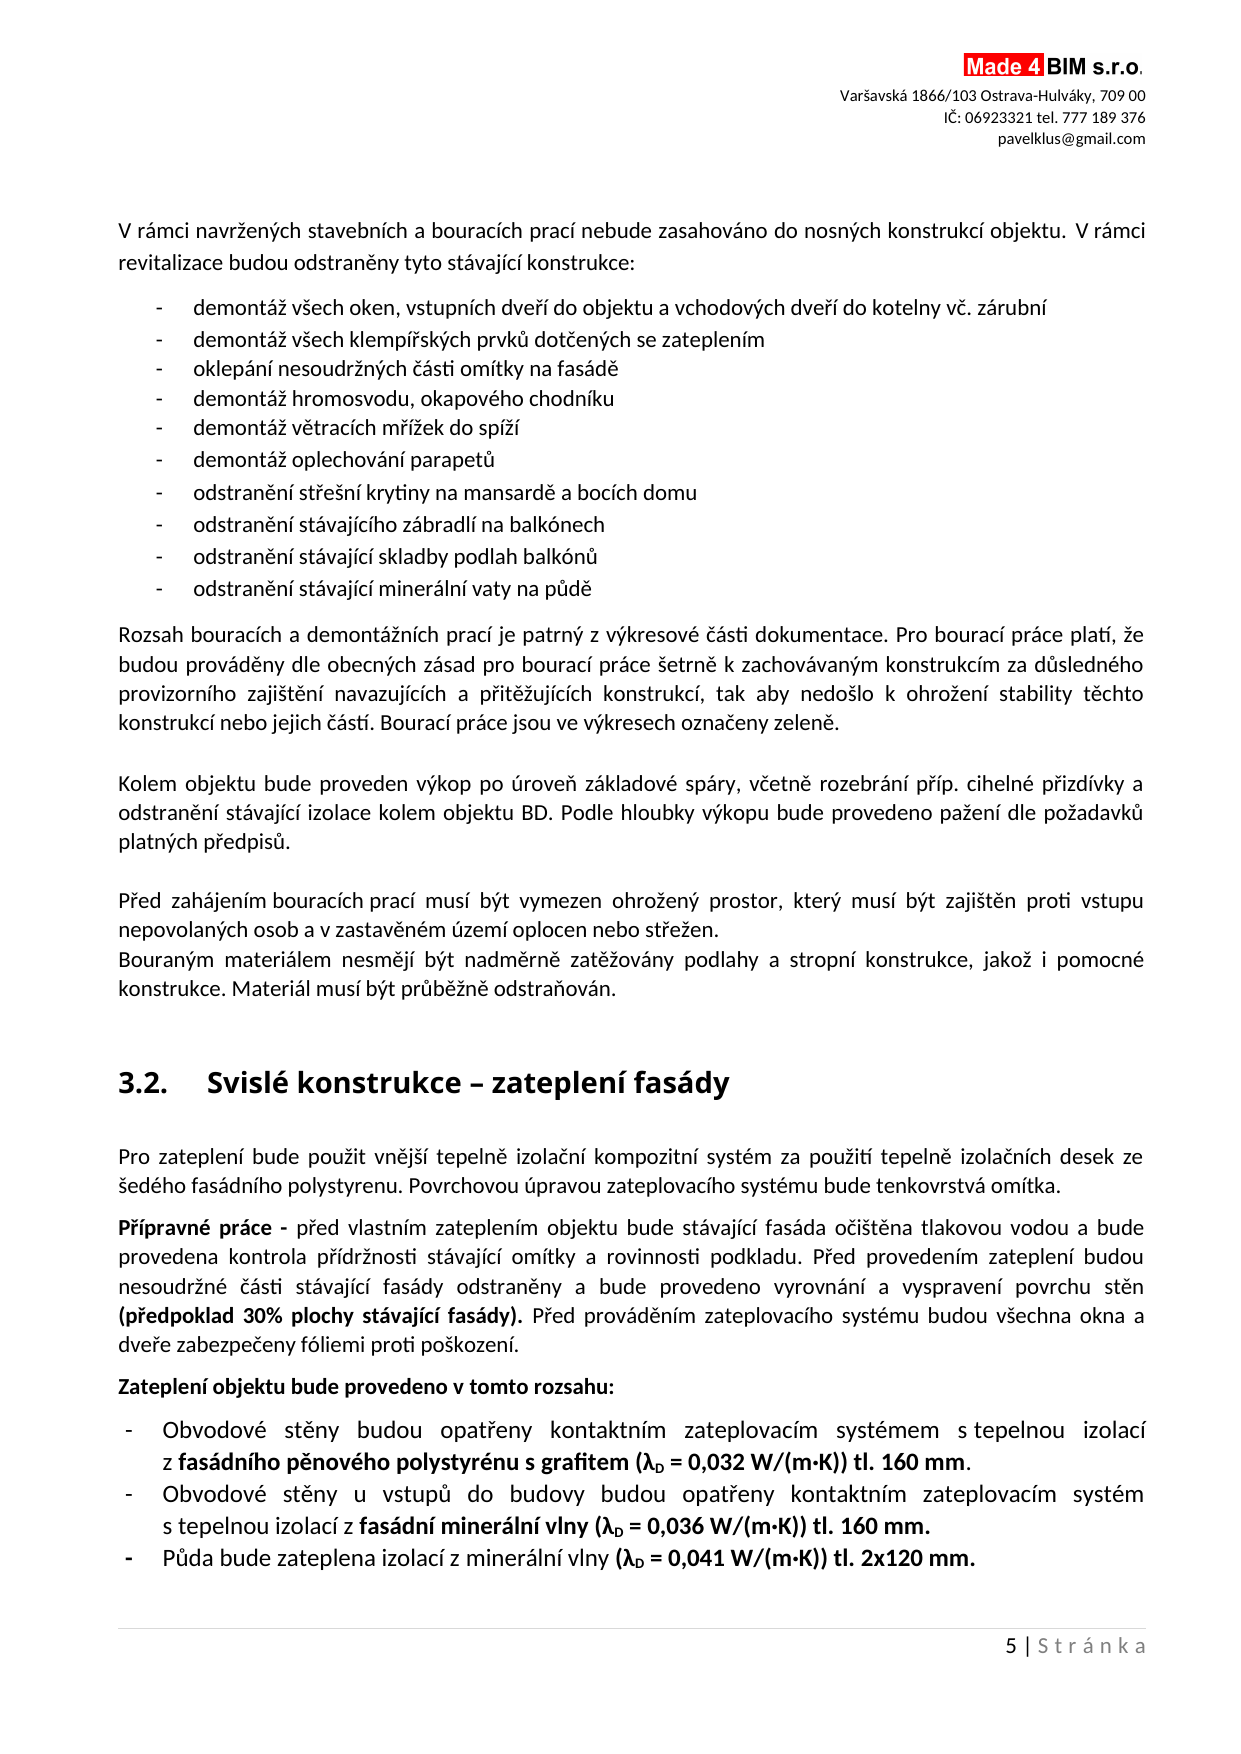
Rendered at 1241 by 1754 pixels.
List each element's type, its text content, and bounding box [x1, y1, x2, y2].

subtitle 3.2. Svislé konstrukce – zateplení fasády [118, 1062, 1146, 1102]
picture [963, 53, 1142, 76]
list odstranění stávajícího zábradlí na balkónech [156, 510, 1146, 538]
list odstranění střešní krytiny na mansardě a bocích domu [156, 478, 1146, 506]
list odstranění stávající minerální vaty na půdě [156, 574, 1146, 602]
list demontáž všech oken, vstupních dveří do objektu a vchodových dveří do kotelny vč. zárubní [156, 293, 1146, 321]
text Před zahájením bouracích prací musí být vymezen ohrožený prostor, který musí být zajištěn proti vstupu nepovolaných osob a v zastavěném území oplocen nebo střežen. [118, 886, 1146, 943]
text Pro zateplení bude použit vnější tepelně izolační kompozitní systém za použití tepelně izolačních desek ze šedého fasádního polystyrenu. Povrchovou úpravou zateplovacího systému bude tenkovrstvá omítka. [118, 1142, 1146, 1199]
list demontáž větracích mřížek do spíží [156, 413, 1146, 441]
text Bouraným materiálem nesmějí být nadměrně zatěžovány podlahy a stropní konstrukce, jakož i pomocné konstrukce. Materiál musí být průběžně odstraňován. [118, 945, 1146, 1002]
text Rozsah bouracích a demontážních prací je patrný z výkresové části dokumentace. Pro bourací práce platí, že budou prováděny dle obecných zásad pro bourací práce šetrně k zachovávaným konstrukcím za důsledného provizorního zajištění navazujících a přitěžujících konstrukcí, tak aby nedošlo k ohrožení stability těchto konstrukcí nebo jejich částí. Bourací práce jsou ve výkresech označeny zeleně. [118, 620, 1146, 737]
text Zateplení objektu bude provedeno v tomto rozsahu: [118, 1372, 1146, 1400]
list Obvodové stěny u vstupů do budovy budou opatřeny kontaktním zateplovacím systém s tepelnou izolací z fasádní minerální vlny (λD = 0,036 W/(m·K)) tl. 160 mm. [125, 1478, 1146, 1541]
list odstranění stávající skladby podlah balkónů [156, 542, 1146, 570]
list demontáž všech klempířských prvků dotčených se zateplením [156, 325, 1146, 353]
list Půda bude zateplena izolací z minerální vlny (λD = 0,041 W/(m·K)) tl. 2x120 mm. [125, 1542, 1146, 1573]
list demontáž hromosvodu, okapového chodníku [156, 384, 1146, 412]
list oklepání nesoudržných části omítky na fasádě [156, 354, 1146, 383]
list Obvodové stěny budou opatřeny kontaktním zateplovacím systémem s tepelnou izolací z fasádního pěnového polystyrénu s grafitem (λD = 0,032 W/(m·K)) tl. 160 mm. [125, 1414, 1146, 1477]
text Přípravné práce - před vlastním zateplením objektu bude stávající fasáda očištěna tlakovou vodou a bude provedena kontrola přídržnosti stávající omítky a rovinnosti podkladu. Před provedením zateplení budou nesoudržné části stávající fasády odstraněny a bude provedeno vyrovnání a vyspravení povrchu stěn (předpoklad 30% plochy stávající fasády). Před prováděním zateplovacího systému budou všechna okna a dveře zabezpečeny fóliemi proti poškození. [118, 1213, 1146, 1358]
text Kolem objektu bude proveden výkop po úroveň základové spáry, včetně rozebrání příp. cihelné přizdívky a odstranění stávající izolace kolem objektu BD. Podle hloubky výkopu bude provedeno pažení dle požadavků platných předpisů. [118, 769, 1146, 855]
text V rámci navržených stavebních a bouracích prací nebude zasahováno do nosných konstrukcí objektu. V rámci revitalizace budou odstraněny tyto stávající konstrukce: [118, 216, 1146, 276]
list demontáž oplechování parapetů [156, 446, 1146, 473]
